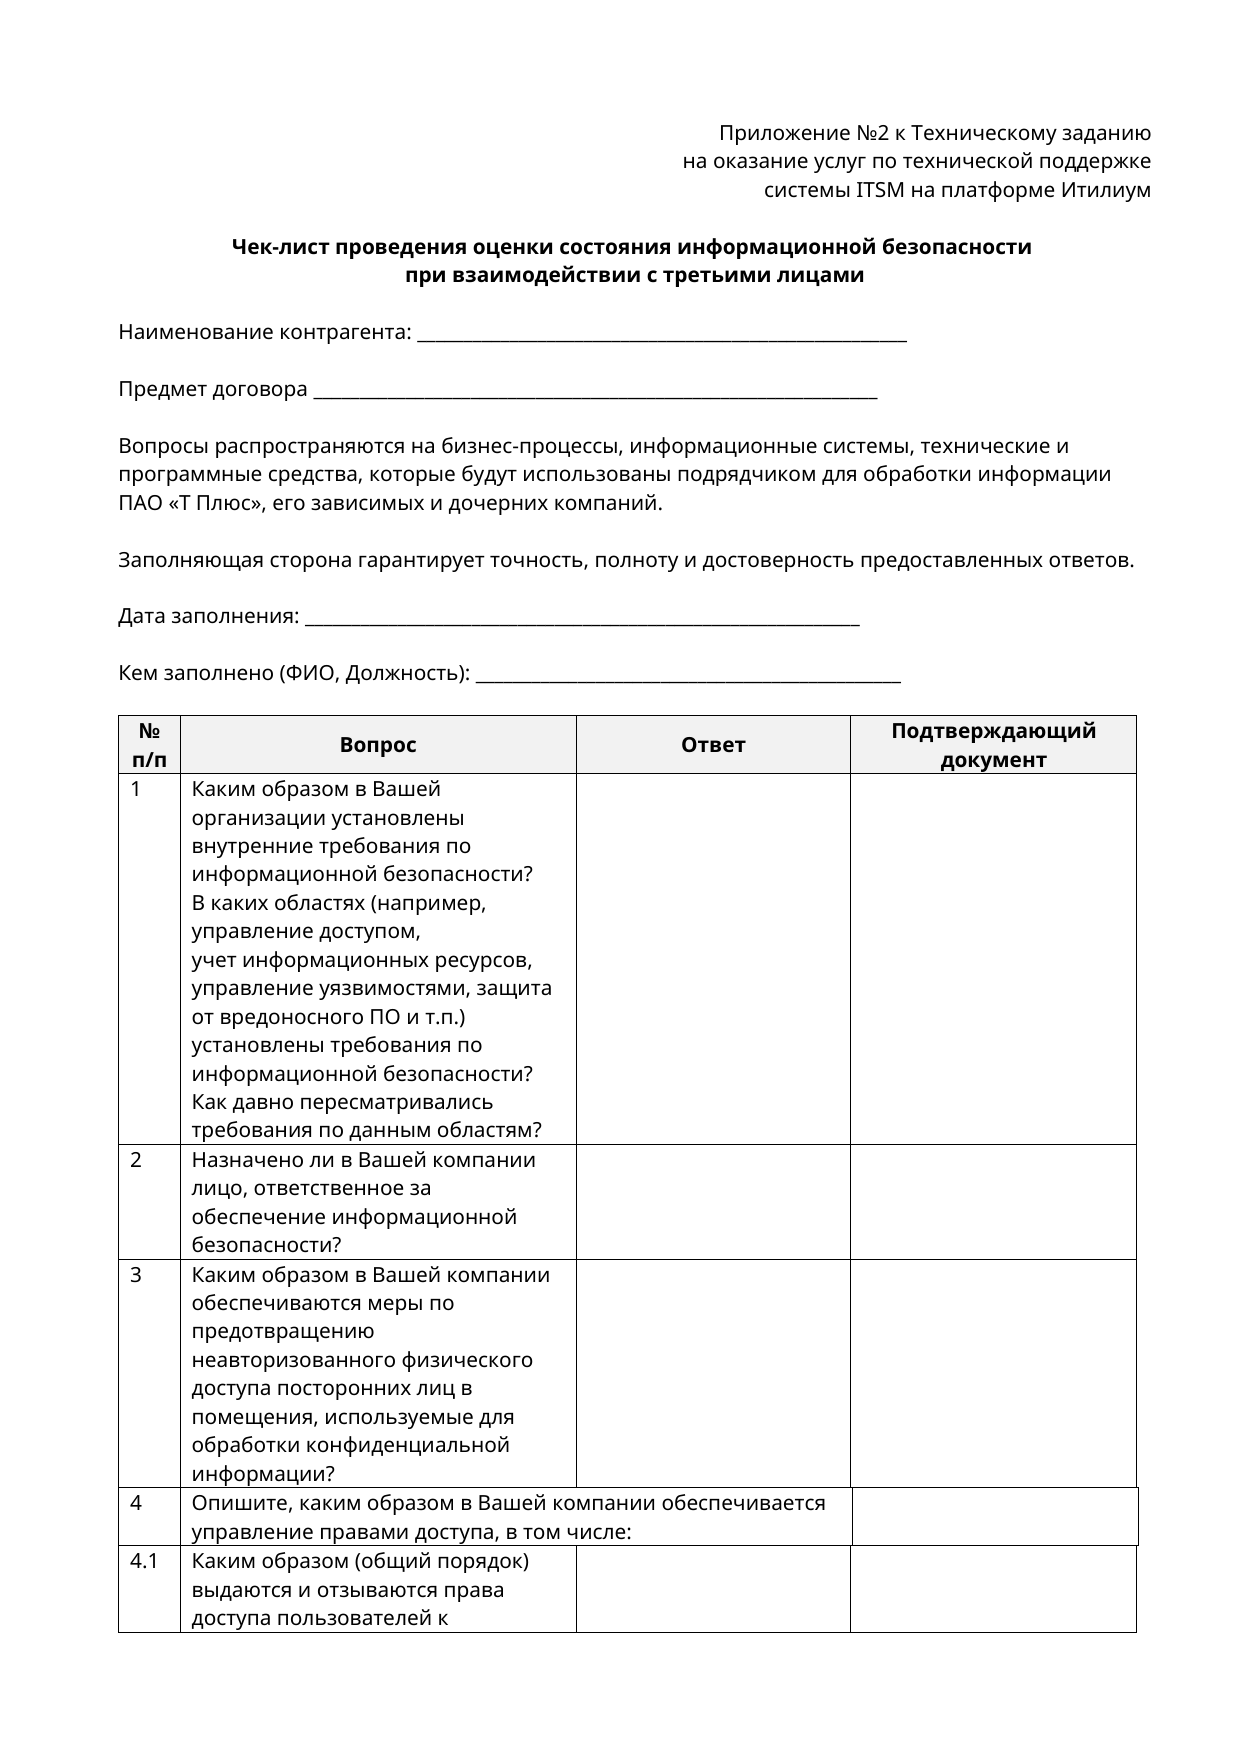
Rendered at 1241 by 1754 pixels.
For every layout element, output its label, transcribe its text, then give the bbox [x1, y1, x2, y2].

table_cell [851, 1260, 1136, 1487]
table_cell Опишите, каким образом в Вашей компании обеспечивается управление правами доступа, в том числе: [181, 1488, 852, 1545]
table_header Подтверждающий документ [851, 716, 1136, 773]
text Дата заполнения: ____________________________________________________________ [118, 602, 1152, 630]
table_cell [853, 1488, 1138, 1545]
table_cell [851, 1546, 1136, 1632]
table_cell 1 [119, 774, 180, 1144]
text Вопросы распространяются на бизнес-процессы, информационные системы, технические и программные средства, которые будут использованы подрядчиком для обработки информации ПАО «Т Плюс», его зависимых и дочерних компаний. [118, 431, 1152, 516]
text системы ITSM на платформе Итилиум [118, 175, 1152, 203]
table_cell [181, 1546, 576, 1632]
table_cell [577, 774, 850, 1144]
table_header Ответ [577, 716, 850, 773]
text Приложение №2 к Техническому заданию [118, 118, 1152, 147]
text Наименование контрагента: _____________________________________________________ [118, 317, 1152, 346]
table_cell Каким образом в Вашей организации установлены внутренние требования по информационной безопасности? В каких областях (например, управление доступом, учет информационных ресурсов, управление уязвимостями, защита от вредоносного ПО и т.п.) установлены требования по информационной безопасности? Как давно пересматривались требования по данным областям? [181, 774, 576, 1144]
table_cell 4.1 [119, 1546, 180, 1632]
table_cell Назначено ли в Вашей компании лицо, ответственное за обеспечение информационной безопасности? [181, 1145, 576, 1259]
table_cell [851, 774, 1136, 1144]
table_cell 4 [119, 1488, 180, 1545]
table_cell [577, 1546, 850, 1632]
text Заполняющая сторона гарантирует точность, полноту и достоверность предоставленных ответов. [118, 545, 1152, 573]
table_cell Каким образом в Вашей компании обеспечиваются меры по предотвращению неавторизованного физического доступа посторонних лиц в помещения, используемые для обработки конфиденциальной информации? [181, 1260, 576, 1487]
table_cell 2 [119, 1145, 180, 1259]
table_cell [851, 1145, 1136, 1259]
text Чек-лист проведения оценки состояния информационной безопасности при взаимодействии с третьими лицами [118, 232, 1152, 289]
text Предмет договора _____________________________________________________________ [118, 374, 1152, 402]
text на оказание услуг по технической поддержке [118, 147, 1152, 175]
table_cell [577, 1260, 850, 1487]
table_header Вопрос [181, 716, 576, 773]
text Кем заполнено (ФИО, Должность): ______________________________________________ [118, 658, 1152, 687]
table_cell 3 [119, 1260, 180, 1487]
table_cell [577, 1145, 850, 1259]
table_header № п/п [119, 716, 180, 773]
